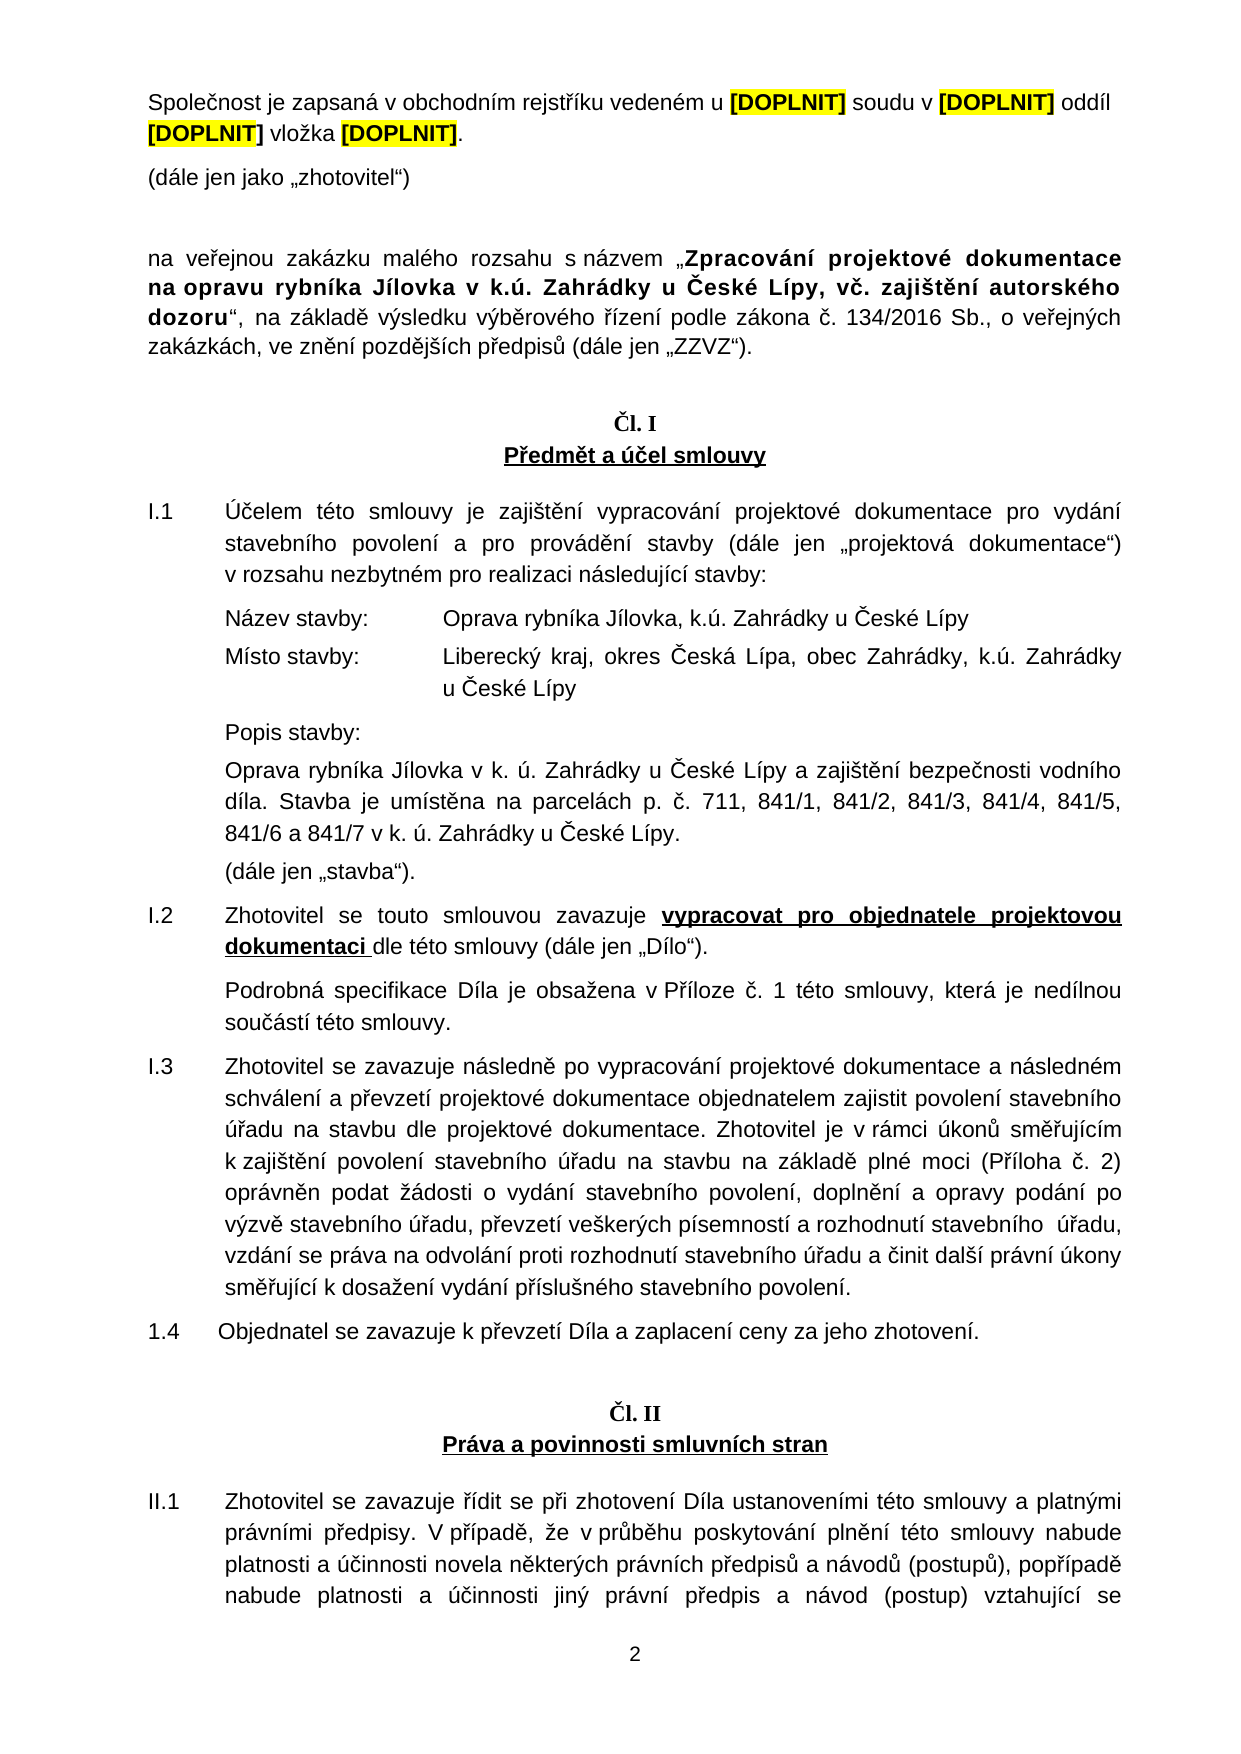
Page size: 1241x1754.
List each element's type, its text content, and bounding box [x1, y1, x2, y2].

list Zhotovitel se zavazuje následně po vypracování projektové dokumentace a následném schválení a převzetí projektové dokumentace objednatelem zajistit povolení stavebního úřadu na stavbu dle projektové dokumentace. Zhotovitel je v rámci úkonů směřujícím k zajištění povolení stavebního úřadu na stavbu na základě plné moci (Příloha č. 2) oprávněn podat žádosti o vydání stavebního povolení, doplnění a opravy podání po výzvě stavebního úřadu, převzetí veškerých písemností a rozhodnutí stavebního úřadu, vzdání se práva na odvolání proti rozhodnutí stavebního úřadu a činit další právní úkony směřující k dosažení vydání příslušného stavebního povolení. [148, 1053, 1122, 1300]
list Oprava rybníka Jílovka v k. ú. Zahrádky u České Lípy a zajištění bezpečnosti vodního díla. Stavba je umístěna na parcelách p. č. 711, 841/1, 841/2, 841/3, 841/4, 841/5, 841/6 a 841/7 v k. ú. Zahrádky u České Lípy. [224, 757, 1122, 846]
text (dále jen jako „zhotovitel“) [148, 164, 1122, 191]
list 1.4 Objednatel se zavazuje k převzetí Díla a zaplacení ceny za jeho zhotovení. [148, 1318, 1122, 1344]
text Předmět a účel smlouvy [148, 410, 1122, 468]
list (dále jen „stavba“). [224, 858, 1122, 884]
list Název stavby: Oprava rybníka Jílovka, k.ú. Zahrádky u České Lípy [224, 605, 1122, 632]
text Práva a povinnosti smluvních stran [148, 1399, 1122, 1457]
text Společnost je zapsaná v obchodním rejstříku vedeném u [DOPLNIT] soudu v [DOPLNIT] oddíl [DOPLNIT] vložka [DOPLNIT]. [148, 89, 1152, 147]
list Zhotovitel se touto smlouvou zavazuje vypracovat pro objednatele projektovou dokumentaci dle této smlouvy (dále jen „Dílo“). [148, 902, 1122, 959]
list Podrobná specifikace Díla je obsažena v Příloze č. 1 této smlouvy, která je nedílnou součástí této smlouvy. [224, 977, 1122, 1035]
text na veřejnou zakázku malého rozsahu s názvem „Zpracování projektové dokumentace na opravu rybníka Jílovka v k.ú. Zahrádky u České Lípy, vč. zajištění autorského dozoru“, na základě výsledku výběrového řízení podle zákona č. 134/2016 Sb., o veřejných zakázkách, ve znění pozdějších předpisů (dále jen „ZZVZ“). [148, 243, 1122, 360]
list Účelem této smlouvy je zajištění vypracování projektové dokumentace pro vydání stavebního povolení a pro provádění stavby (dále jen „projektová dokumentace“) v rozsahu nezbytném pro realizaci následující stavby: [148, 498, 1122, 588]
list Místo stavby: Liberecký kraj, okres Česká Lípa, obec Zahrádky, k.ú. Zahrádky u České Lípy [224, 643, 1122, 701]
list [148, 1488, 1122, 1609]
list Popis stavby: [224, 719, 1122, 745]
